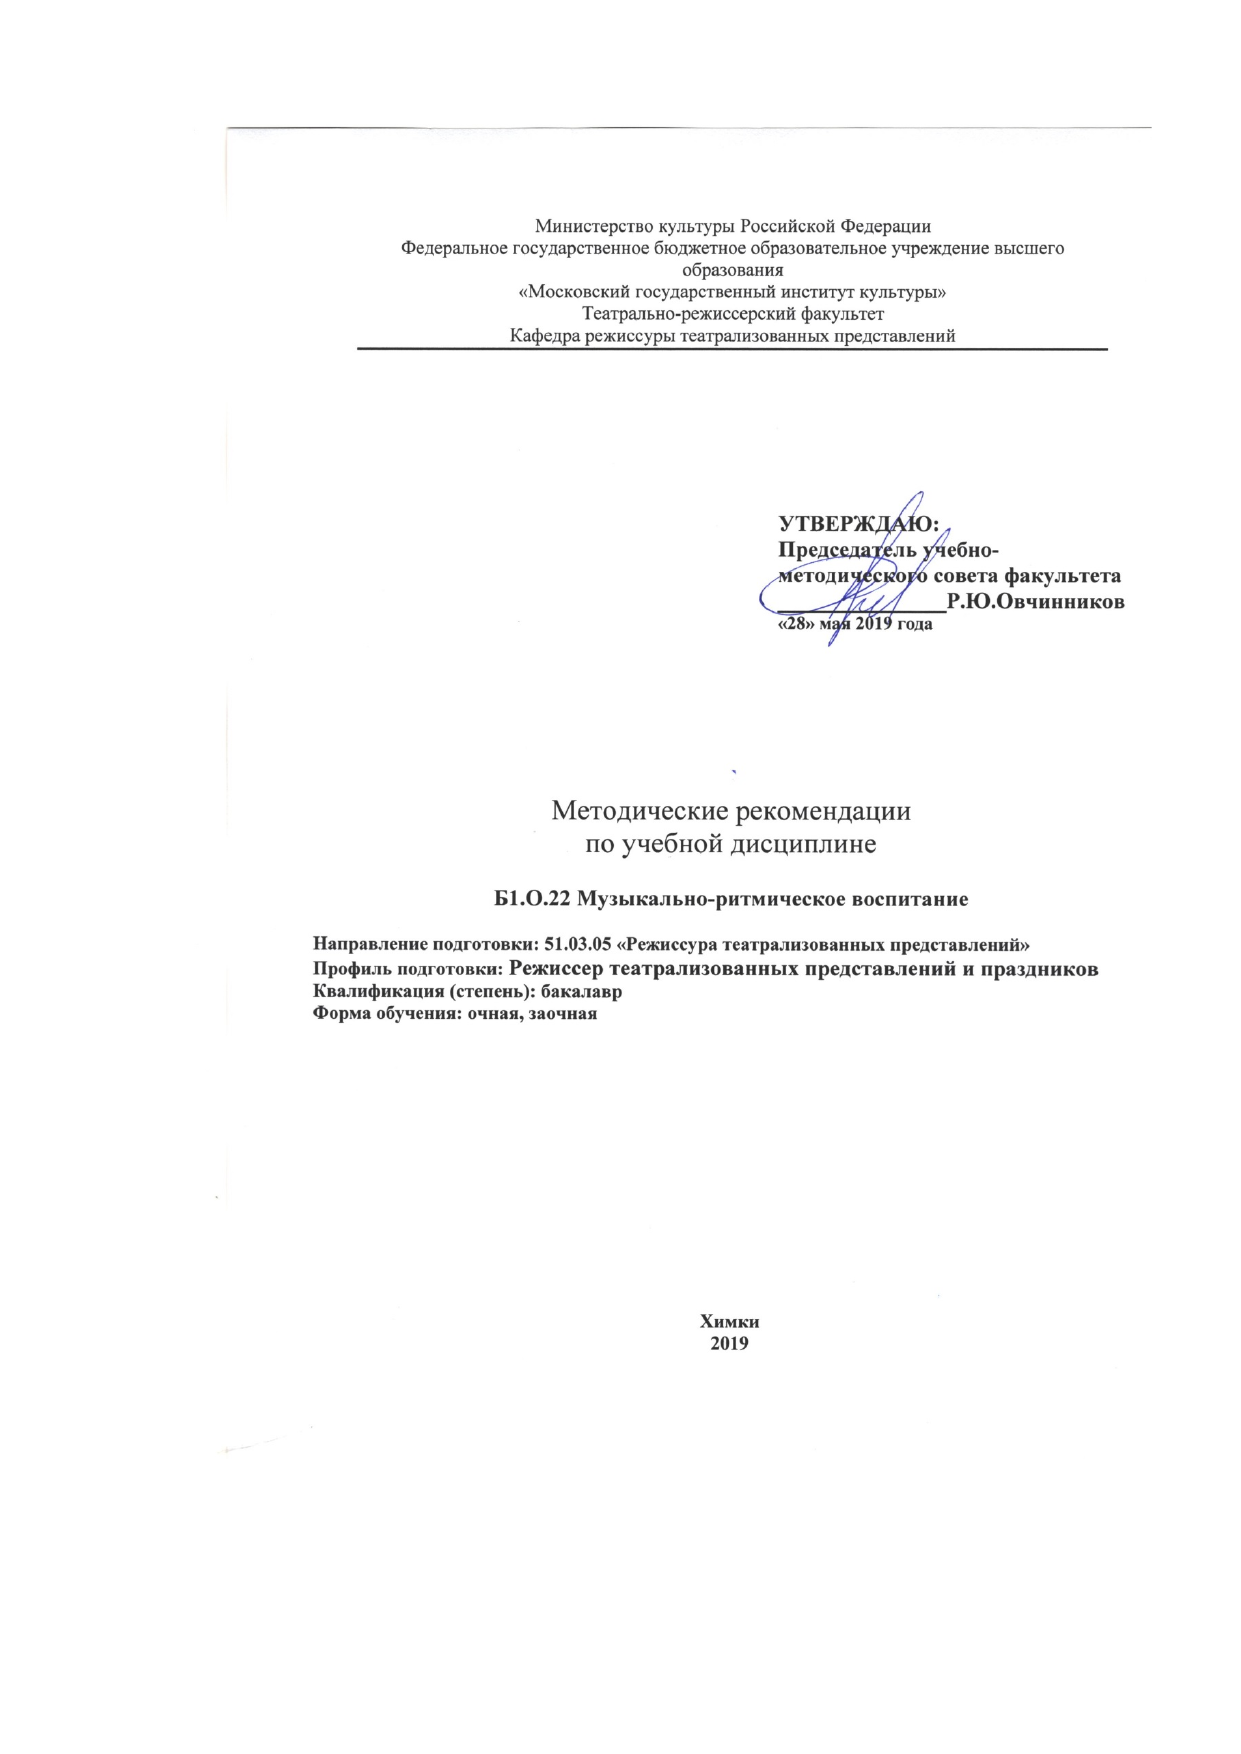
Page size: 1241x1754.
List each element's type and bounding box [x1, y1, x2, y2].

picture [177, 118, 1152, 1459]
